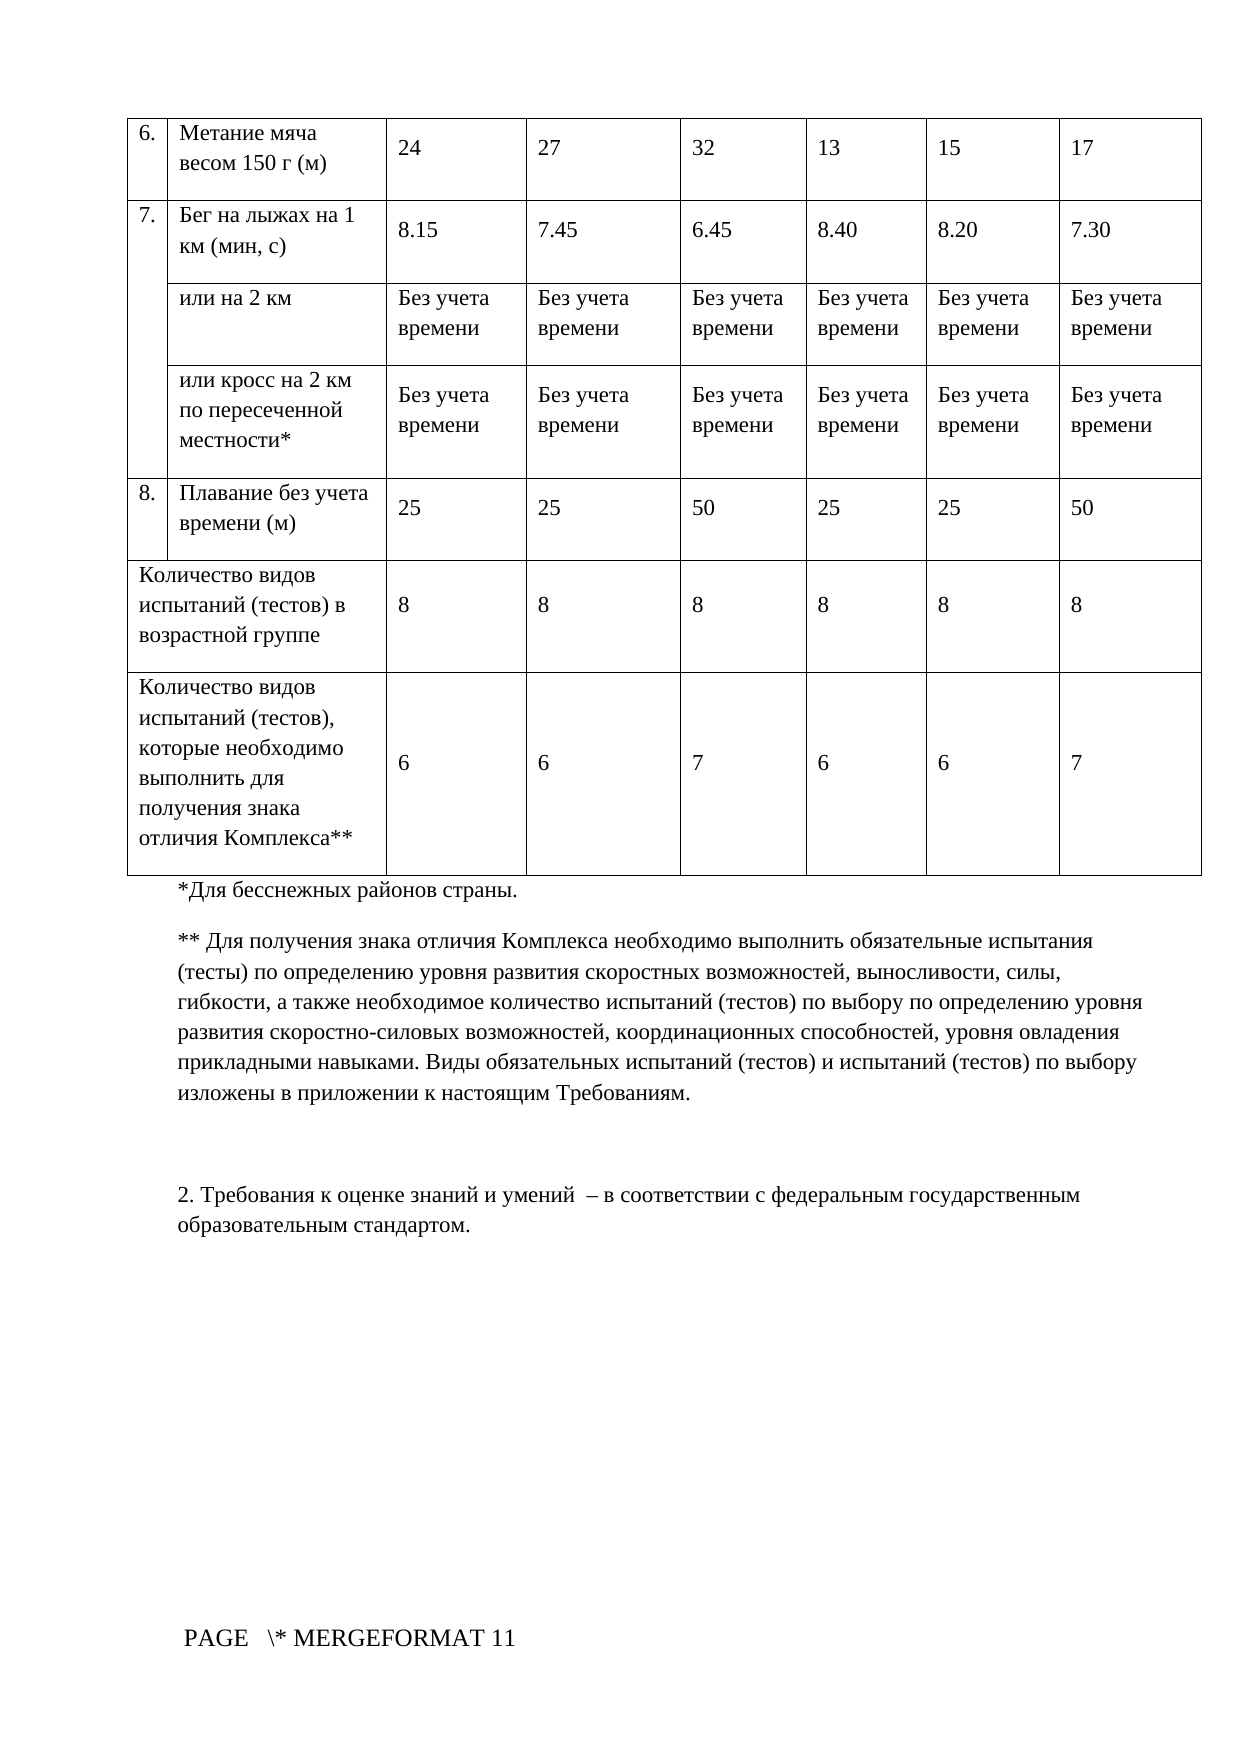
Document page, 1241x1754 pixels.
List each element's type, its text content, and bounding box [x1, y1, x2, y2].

table_cell Без учета времени [927, 284, 1059, 365]
table_cell 8. [128, 479, 167, 560]
table_cell Без учета времени [807, 366, 926, 477]
table_cell 7.30 [1060, 201, 1201, 283]
table_cell 25 [527, 479, 680, 560]
table_cell 6.45 [681, 201, 806, 283]
table_cell 8.40 [807, 201, 926, 283]
table_cell 7 [681, 673, 806, 875]
table_cell 6 [927, 673, 1059, 875]
table_cell 8.15 [387, 201, 526, 283]
table_cell 17 [1060, 119, 1201, 200]
table_cell 27 [527, 119, 680, 200]
table_cell Без учета времени [807, 284, 926, 365]
table_cell Без учета времени [387, 366, 526, 477]
table_cell 32 [681, 119, 806, 200]
table_cell 8 [807, 561, 926, 672]
table_cell 8.20 [927, 201, 1059, 283]
table_cell Без учета времени [527, 366, 680, 477]
table_cell 6. [128, 119, 167, 200]
table_cell Плавание без учета времени (м) [168, 479, 386, 560]
table_cell 7 [1060, 673, 1201, 875]
table_cell Без учета времени [1060, 284, 1201, 365]
table_cell Метание мяча весом (м) [168, 119, 386, 200]
table_cell 7.45 [527, 201, 680, 283]
table_cell Количество видов испытаний (тестов), которые необходимо выполнить для получения знака отличия Комплекса** [128, 673, 386, 875]
table_cell 8 [927, 561, 1059, 672]
table_cell 25 [807, 479, 926, 560]
text 2. Требования к оценке знаний и умений – в соответствии с федеральным государственным образовательным стандартом. [177, 1181, 1152, 1237]
table_cell Без учета времени [1060, 366, 1201, 477]
table_cell [128, 283, 167, 477]
table_cell 8 [387, 561, 526, 672]
table_cell Без учета времени [927, 366, 1059, 477]
table_cell 24 [387, 119, 526, 200]
table_cell 8 [681, 561, 806, 672]
table_cell Бег на лыжах на (мин, с) [168, 201, 386, 283]
table_cell 50 [681, 479, 806, 560]
table_cell Без учета времени [681, 366, 806, 477]
table_cell 50 [1060, 479, 1201, 560]
table_cell 25 [387, 479, 526, 560]
table_cell Без учета времени [681, 284, 806, 365]
table_cell 25 [927, 479, 1059, 560]
table_cell Без учета времени [527, 284, 680, 365]
table_cell 15 [927, 119, 1059, 200]
table_cell или кросс на по пересеченной местности* [168, 366, 386, 477]
table_cell 8 [527, 561, 680, 672]
table_cell или на [168, 284, 386, 365]
text ** Для получения знака отличия Комплекса необходимо выполнить обязательные испытания (тесты) по определению уровня развития скоростных возможностей, выносливости, силы, гибкости, а также необходимое количество испытаний (тестов) по выбору по определению уровня развития скоростно-силовых возможностей, координационных способностей, уровня овладения прикладными навыками. Виды обязательных испытаний (тестов) и испытаний (тестов) по выбору изложены в приложении к настоящим Требованиям. [177, 927, 1152, 1105]
table_cell 7. [128, 201, 167, 283]
table_cell Без учета времени [387, 284, 526, 365]
table_cell Количество видов испытаний (тестов) в возрастной группе [128, 561, 386, 672]
table_cell 13 [807, 119, 926, 200]
table_cell 6 [807, 673, 926, 875]
table_cell 6 [387, 673, 526, 875]
table_cell 6 [527, 673, 680, 875]
text *Для бесснежных районов страны. [177, 876, 1152, 903]
table_cell 8 [1060, 561, 1201, 672]
